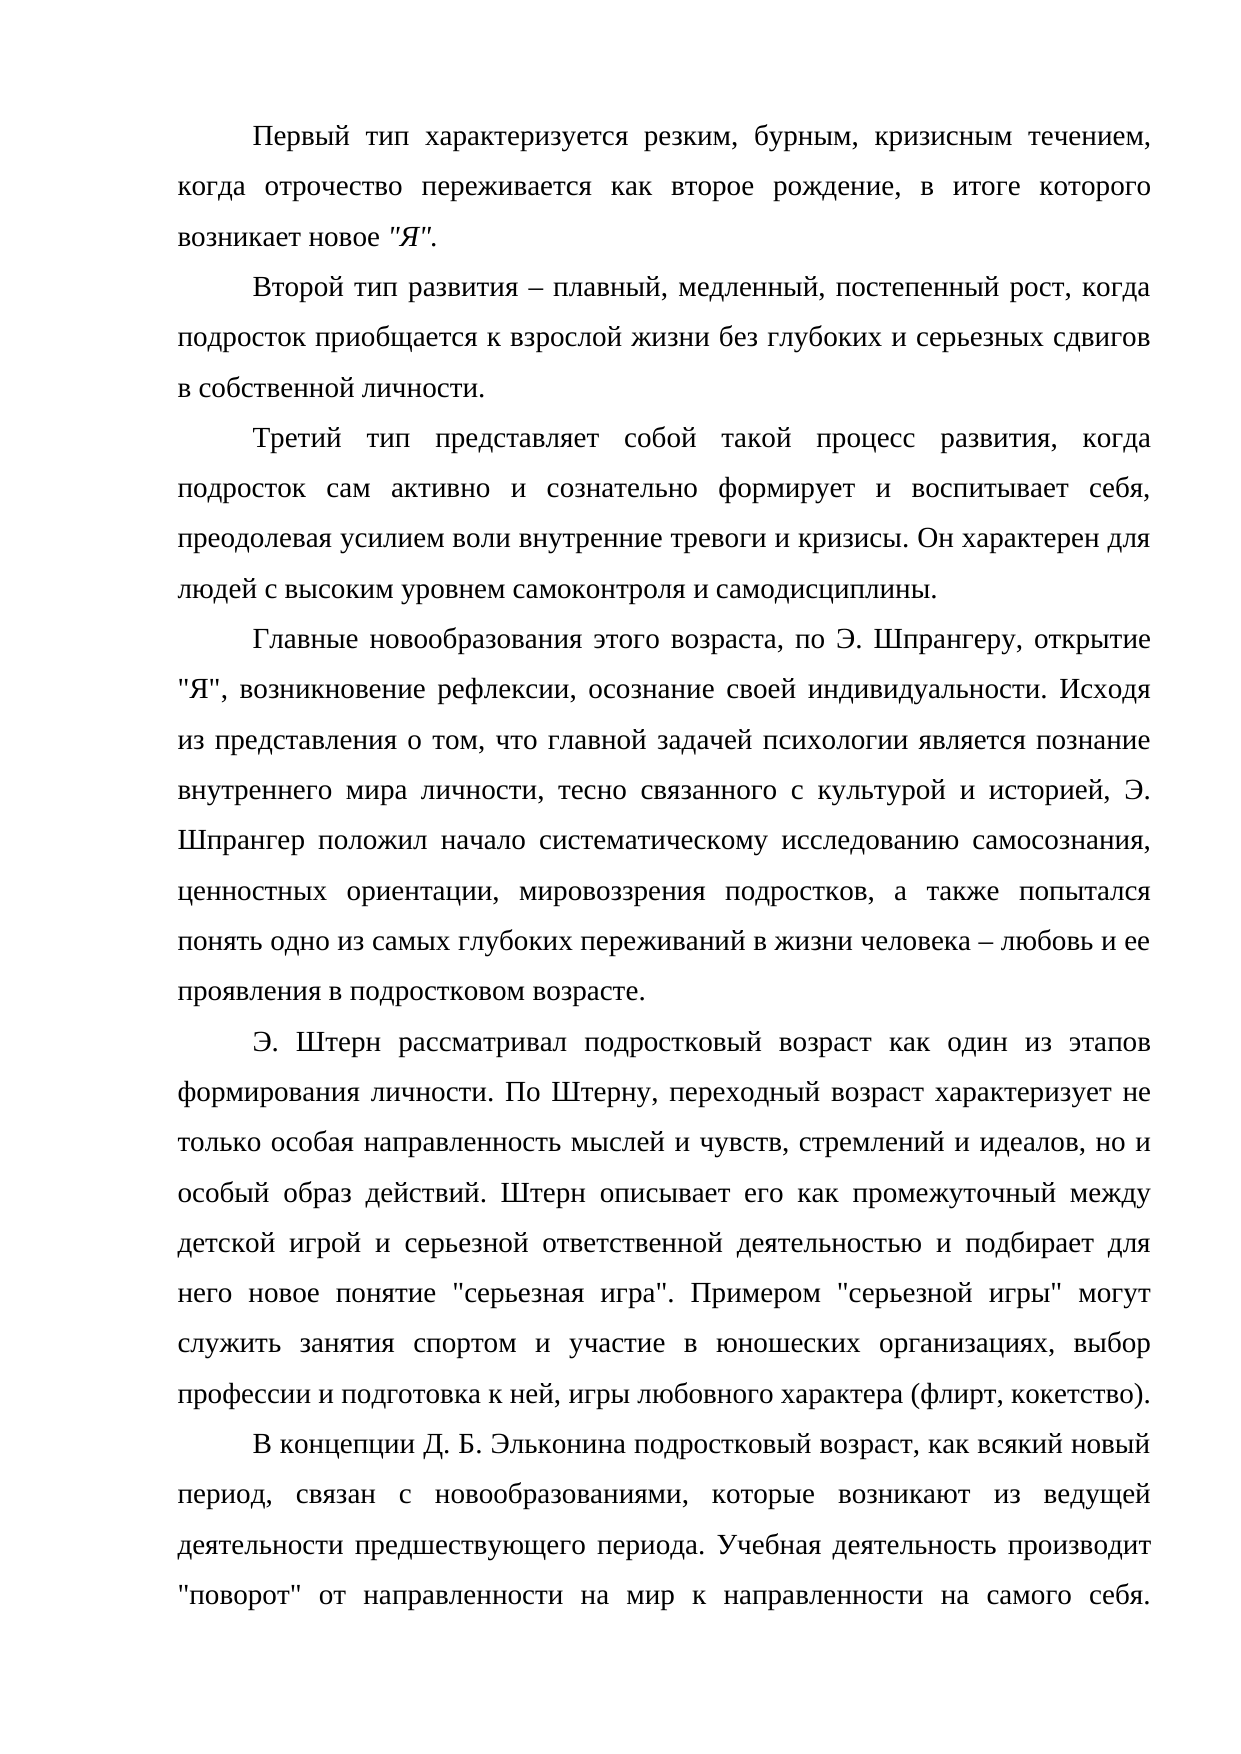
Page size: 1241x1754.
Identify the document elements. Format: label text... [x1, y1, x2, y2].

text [177, 1426, 1152, 1611]
text Второй тип развития – плавный, медленный, постепенный рост, когда подросток приобщается к взрослой жизни без глубоких и серьезных сдвигов в собственной личности. [177, 269, 1152, 403]
text Третий тип представляет собой такой процесс развития, когда подросток сам активно и сознательно формирует и воспитывает себя, преодолевая усилием воли внутренние тревоги и кризисы. Он характерен для людей с высоким уровнем самоконтроля и самодисциплины. [177, 420, 1152, 604]
text Главные новообразования этого возраста, по Э. Шпрангеру, открытие "Я", возникновение рефлексии, осознание своей индивидуальности. Исходя из представления о том, что главной задачей психологии является познание внутреннего мира личности, тесно связанного с культурой и историей, Э. Шпрангер положил начало систематическому исследованию самосознания, ценностных ориентации, мировоззрения подростков, а также попытался понять одно из самых глубоких переживаний в жизни человека – любовь и ее проявления в подростковом возрасте. [177, 621, 1152, 1007]
text Э. Штерн рассматривал подростковый возраст как один из этапов формирования личности. По Штерну, переходный возраст характеризует не только особая направленность мыслей и чувств, стремлений и идеалов, но и особый образ действий. Штерн описывает его как промежуточный между детской игрой и серьезной ответственной деятельностью и подбирает для него новое понятие "серьезная игра". Примером "серьезной игры" могут служить занятия спортом и участие в юношеских организациях, выбор профессии и подготовка к ней, игры любовного характера (флирт, кокетство). [177, 1024, 1152, 1409]
text Первый тип характеризуется резким, бурным, кризисным течением, когда отрочество переживается как второе рождение, в итоге которого возникает новое "Я". [177, 118, 1152, 252]
